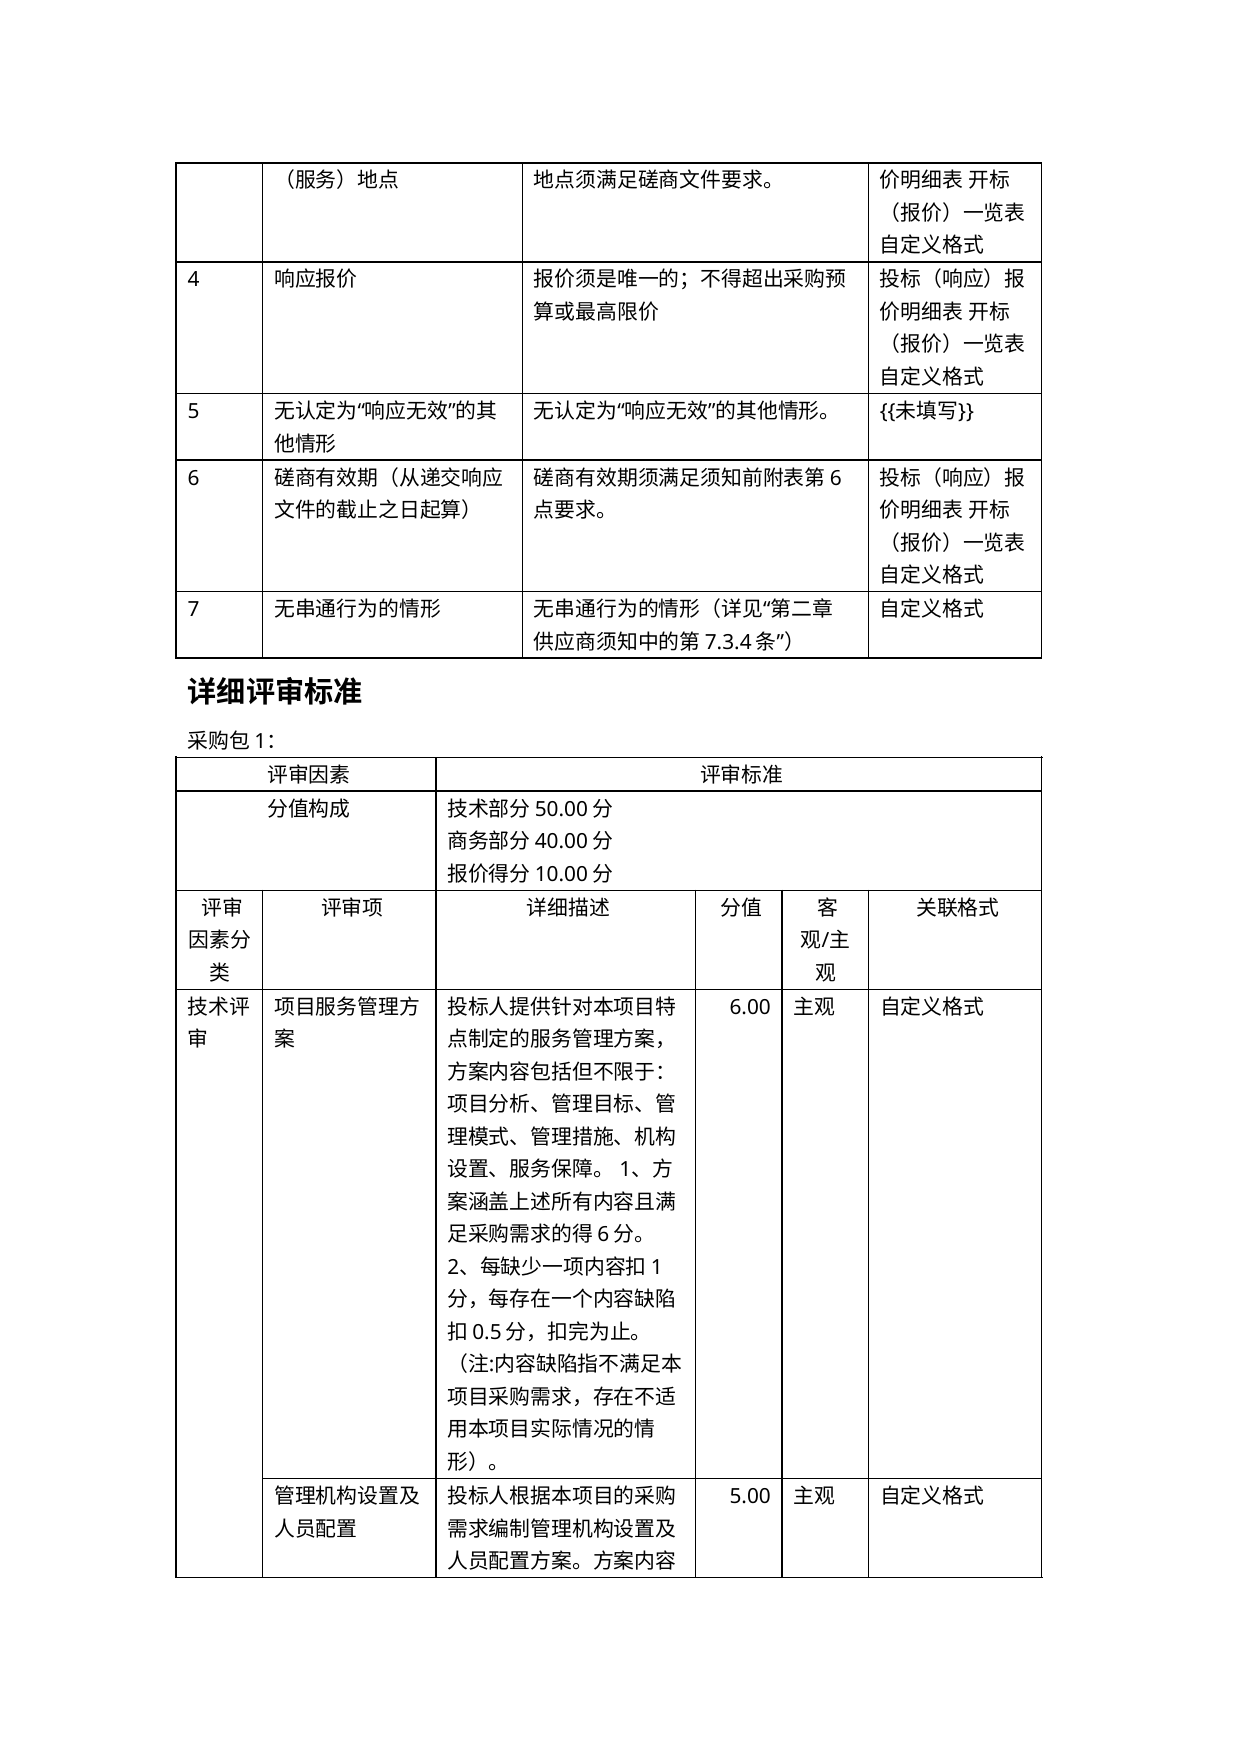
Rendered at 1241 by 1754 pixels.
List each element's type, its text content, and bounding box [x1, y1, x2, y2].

table_cell {{未填写}} [869, 394, 1041, 459]
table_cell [437, 1479, 695, 1577]
table_cell 投标（响应）报价明细表 开标（报价）一览表 自定义格式 [869, 461, 1041, 591]
table_cell 技术评审 [177, 990, 262, 1577]
table_cell 项目服务管理方案 [263, 990, 435, 1478]
table_cell 3 [177, 164, 262, 261]
text 详细评审标准 [187, 659, 1053, 724]
table_cell 无串通行为的情形 [263, 592, 522, 657]
table_cell 自定义格式 [869, 990, 1041, 1478]
table_cell 5.00 [696, 1479, 781, 1577]
table_cell 5 [177, 394, 262, 459]
table_cell 主观 [783, 990, 868, 1478]
table_cell 客观/主观 [783, 891, 868, 988]
table_cell 磋商有效期须满足须知前附表第6点要求。 [523, 461, 868, 591]
table_cell 技术部分50.00分 商务部分40.00分 报价得分10.00分 [437, 792, 1041, 889]
table_header 评审因素 [177, 758, 435, 790]
table_cell 评审项 [263, 891, 435, 988]
table_cell 6.00 [696, 990, 781, 1478]
table_cell 无串通行为的情形（详见“第二章 供应商须知中的第7.3.4条”） [523, 592, 868, 657]
table_cell 主观 [783, 1479, 868, 1577]
table_cell 投标（响应）报价明细表 开标（报价）一览表 自定义格式 [869, 263, 1041, 393]
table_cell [523, 164, 868, 261]
table_cell 关联格式 [869, 891, 1041, 988]
table_cell 详细描述 [437, 891, 695, 988]
table_cell 评审因素分类 [177, 891, 262, 988]
table_cell 响应报价 [263, 263, 522, 393]
table_cell 自定义格式 [869, 1479, 1041, 1577]
table_cell 无认定为“响应无效”的其他情形。 [523, 394, 868, 459]
table_cell 无认定为“响应无效”的其他情形 [263, 394, 522, 459]
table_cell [869, 164, 1041, 261]
table_cell 4 [177, 263, 262, 393]
table_cell 自定义格式 [869, 592, 1041, 657]
text 采购包1： [187, 724, 1053, 756]
table_cell 投标人提供针对本项目特点制定的服务管理方案，方案内容包括但不限于：项目分析、管理目标、管理模式、管理措施、机构设置、服务保障。 1、方案涵盖上述所有内容且满足采购需求的得6分。 2、每缺少一项内容扣1分，每存在一个内容缺陷扣0.5分，扣完为止。（注:内容缺陷指不满足本项目采购需求，存在不适用本项目实际情况的情形）。 [437, 990, 695, 1478]
table_cell 交付（服务）时间、交付（服务）地点 [263, 164, 522, 261]
table_cell 6 [177, 461, 262, 591]
table_cell 磋商有效期（从递交响应文件的截止之日起算） [263, 461, 522, 591]
table_cell 分值构成 [177, 792, 435, 889]
table_cell 报价须是唯一的；不得超出采购预算或最高限价 [523, 263, 868, 393]
table_header 评审标准 [437, 758, 1041, 790]
table_cell 分值 [696, 891, 781, 988]
table_cell 7 [177, 592, 262, 657]
table_cell 管理机构设置及人员配置 [263, 1479, 435, 1577]
